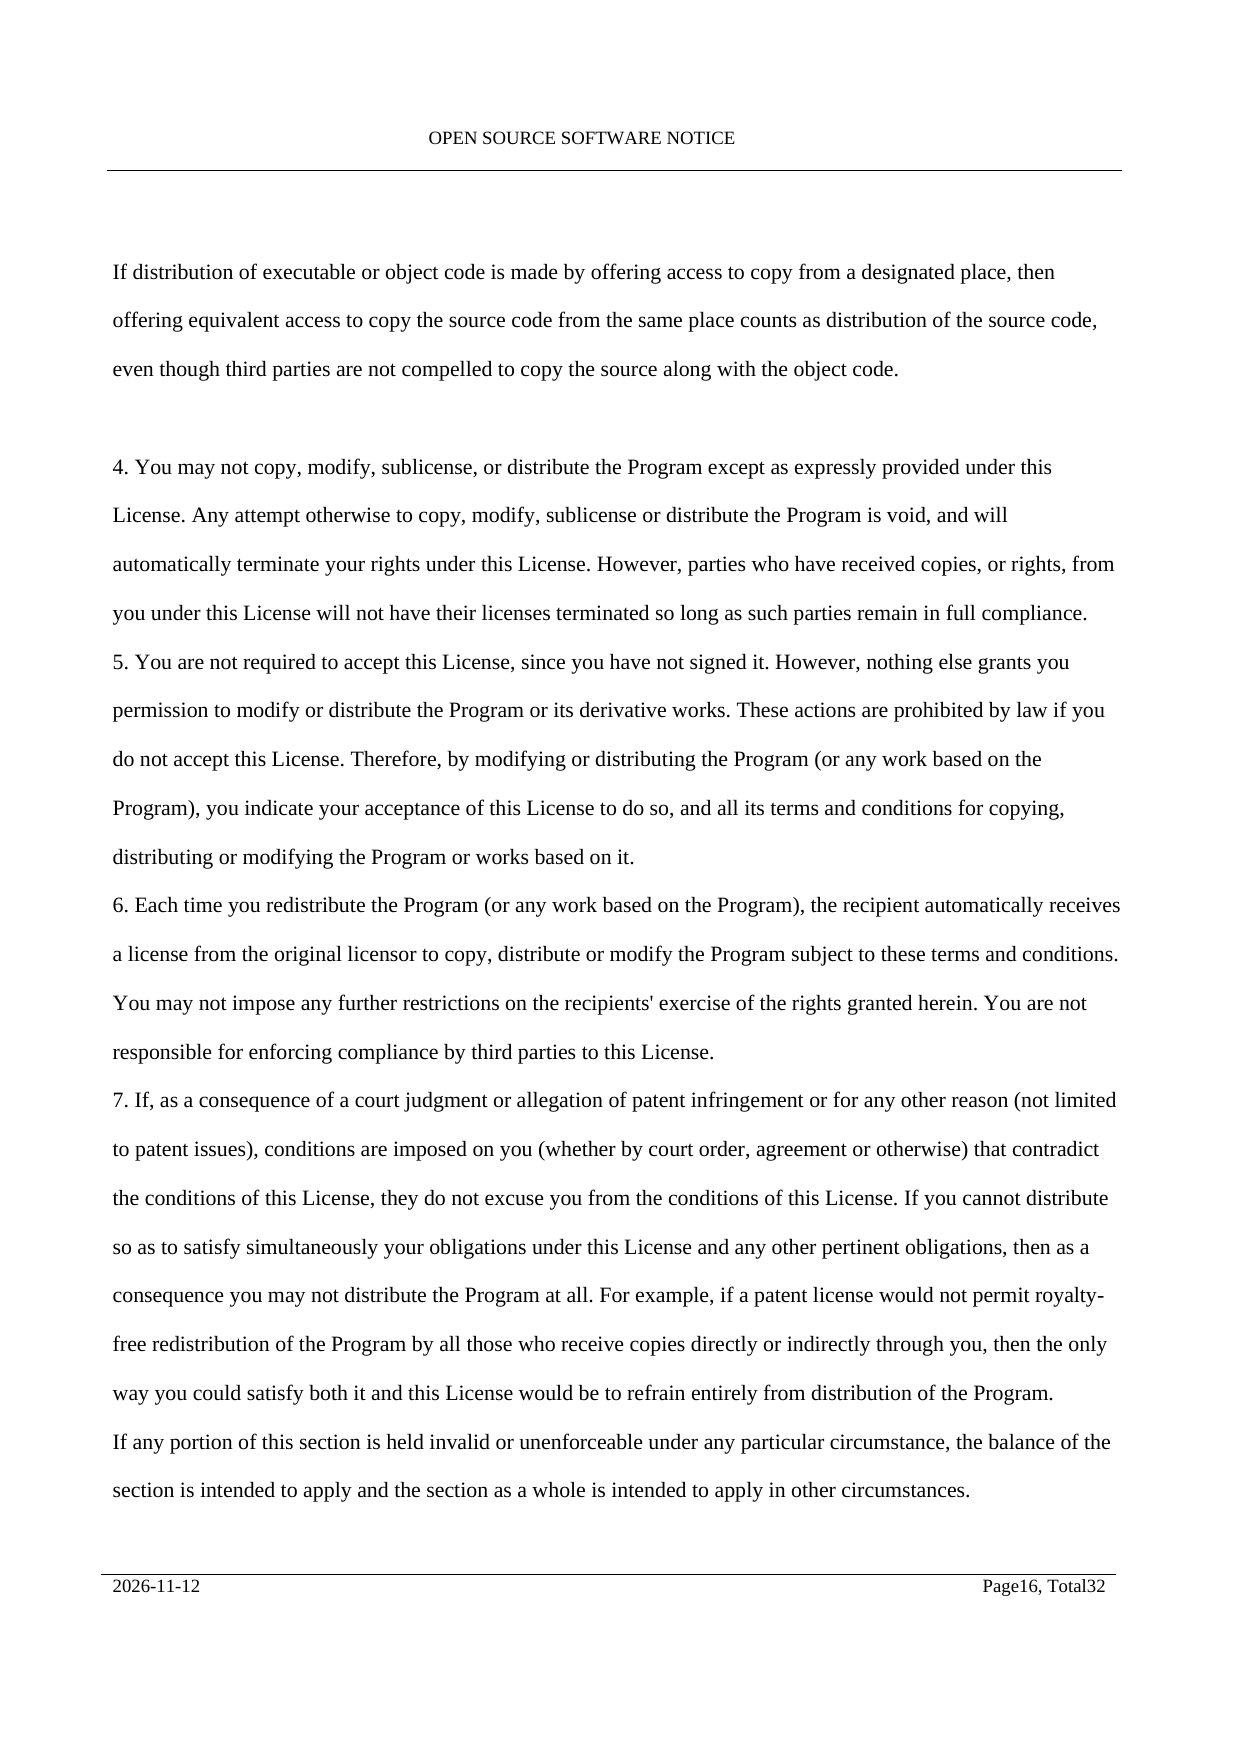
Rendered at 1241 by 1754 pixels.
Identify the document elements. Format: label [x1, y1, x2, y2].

text [112, 206, 1128, 1506]
